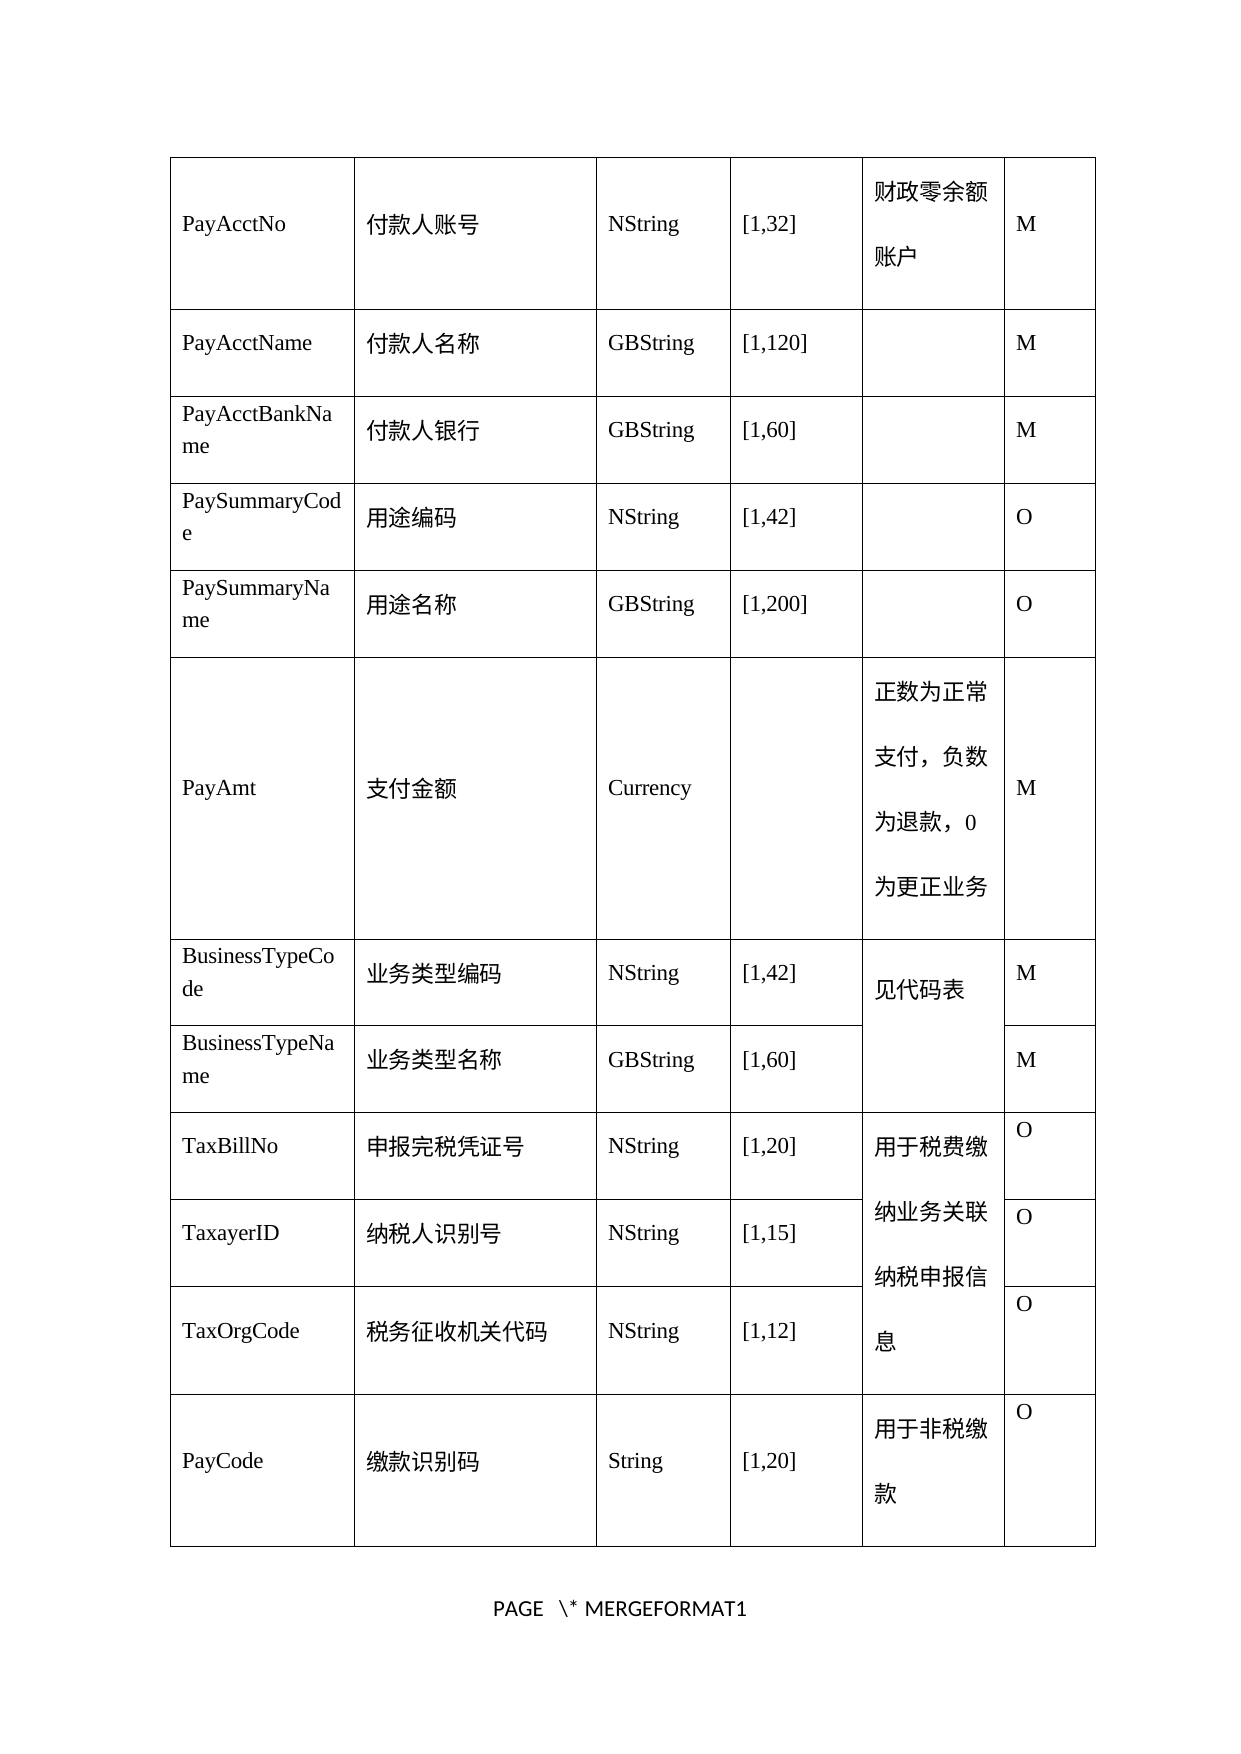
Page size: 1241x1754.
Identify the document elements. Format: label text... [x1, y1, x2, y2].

table_cell [1,20] [731, 1113, 862, 1199]
table_cell 付款人账号 [355, 158, 596, 309]
table_cell [1,32] [731, 158, 862, 309]
table_cell TaxBillNo [171, 1113, 354, 1199]
table_cell O [1005, 484, 1095, 570]
table_cell NString [597, 158, 730, 309]
table_cell GBString [597, 571, 730, 657]
table_cell Currency [597, 658, 730, 938]
table_cell 正数为正常支付，负数为退款，0为更正业务 [863, 658, 1004, 938]
table_cell NString [597, 1200, 730, 1286]
table_cell 见代码表 [863, 940, 1004, 1112]
table_cell GBString [597, 310, 730, 396]
table_cell 用途编码 [355, 484, 596, 570]
table_cell 用于非税缴款 [863, 1395, 1004, 1546]
table_cell [863, 310, 1004, 396]
table_cell 业务类型编码 [355, 940, 596, 1025]
table_cell PaySummaryName [171, 571, 354, 657]
table_cell [863, 571, 1004, 657]
table_cell GBString [597, 1026, 730, 1112]
table_cell M [1005, 658, 1095, 938]
table_cell 纳税人识别号 [355, 1200, 596, 1286]
table_cell BusinessTypeCode [171, 940, 354, 1025]
table_cell O [1005, 1287, 1095, 1394]
table_cell 用途名称 [355, 571, 596, 657]
table_cell [1,60] [731, 397, 862, 483]
table_cell [1,60] [731, 1026, 862, 1112]
table_cell 支付金额 [355, 658, 596, 938]
table_cell TaxayerID [171, 1200, 354, 1286]
table_cell M [1005, 397, 1095, 483]
table_cell PayAcctNo [171, 158, 354, 309]
table_cell [1,120] [731, 310, 862, 396]
table_cell PayAcctBankName [171, 397, 354, 483]
table_cell NString [597, 1287, 730, 1394]
table_cell O [1005, 1200, 1095, 1286]
table_cell 申报完税凭证号 [355, 1113, 596, 1199]
table_cell PayCode [171, 1395, 354, 1546]
table_cell [863, 397, 1004, 483]
table_cell [1,42] [731, 484, 862, 570]
table_cell [1,200] [731, 571, 862, 657]
table_cell O [1005, 1395, 1095, 1546]
table_cell [1,20] [731, 1395, 862, 1546]
table_cell NString [597, 1113, 730, 1199]
table_cell [1,12] [731, 1287, 862, 1394]
table_cell 付款人名称 [355, 310, 596, 396]
table_cell [1,42] [731, 940, 862, 1025]
table_cell 缴款识别码 [355, 1395, 596, 1546]
table_cell PayAmt [171, 658, 354, 938]
table_cell M [1005, 1026, 1095, 1112]
table_cell NString [597, 484, 730, 570]
table_cell PayAcctName [171, 310, 354, 396]
table_cell O [1005, 571, 1095, 657]
table_cell 财政零余额账户 [863, 158, 1004, 309]
table_cell O [1005, 1113, 1095, 1199]
table_cell 税务征收机关代码 [355, 1287, 596, 1394]
table_cell [731, 658, 862, 938]
table_cell M [1005, 310, 1095, 396]
table_cell [1,15] [731, 1200, 862, 1286]
table_cell M [1005, 158, 1095, 309]
table_cell [863, 484, 1004, 570]
table_cell NString [597, 940, 730, 1025]
table_cell 付款人银行 [355, 397, 596, 483]
table_cell TaxOrgCode [171, 1287, 354, 1394]
table_cell PaySummaryCode [171, 484, 354, 570]
table_cell M [1005, 940, 1095, 1025]
table_cell BusinessTypeName [171, 1026, 354, 1112]
table_cell GBString [597, 397, 730, 483]
table_cell 用于税费缴纳业务关联纳税申报信息 [863, 1113, 1004, 1394]
table_cell 业务类型名称 [355, 1026, 596, 1112]
table_cell String [597, 1395, 730, 1546]
